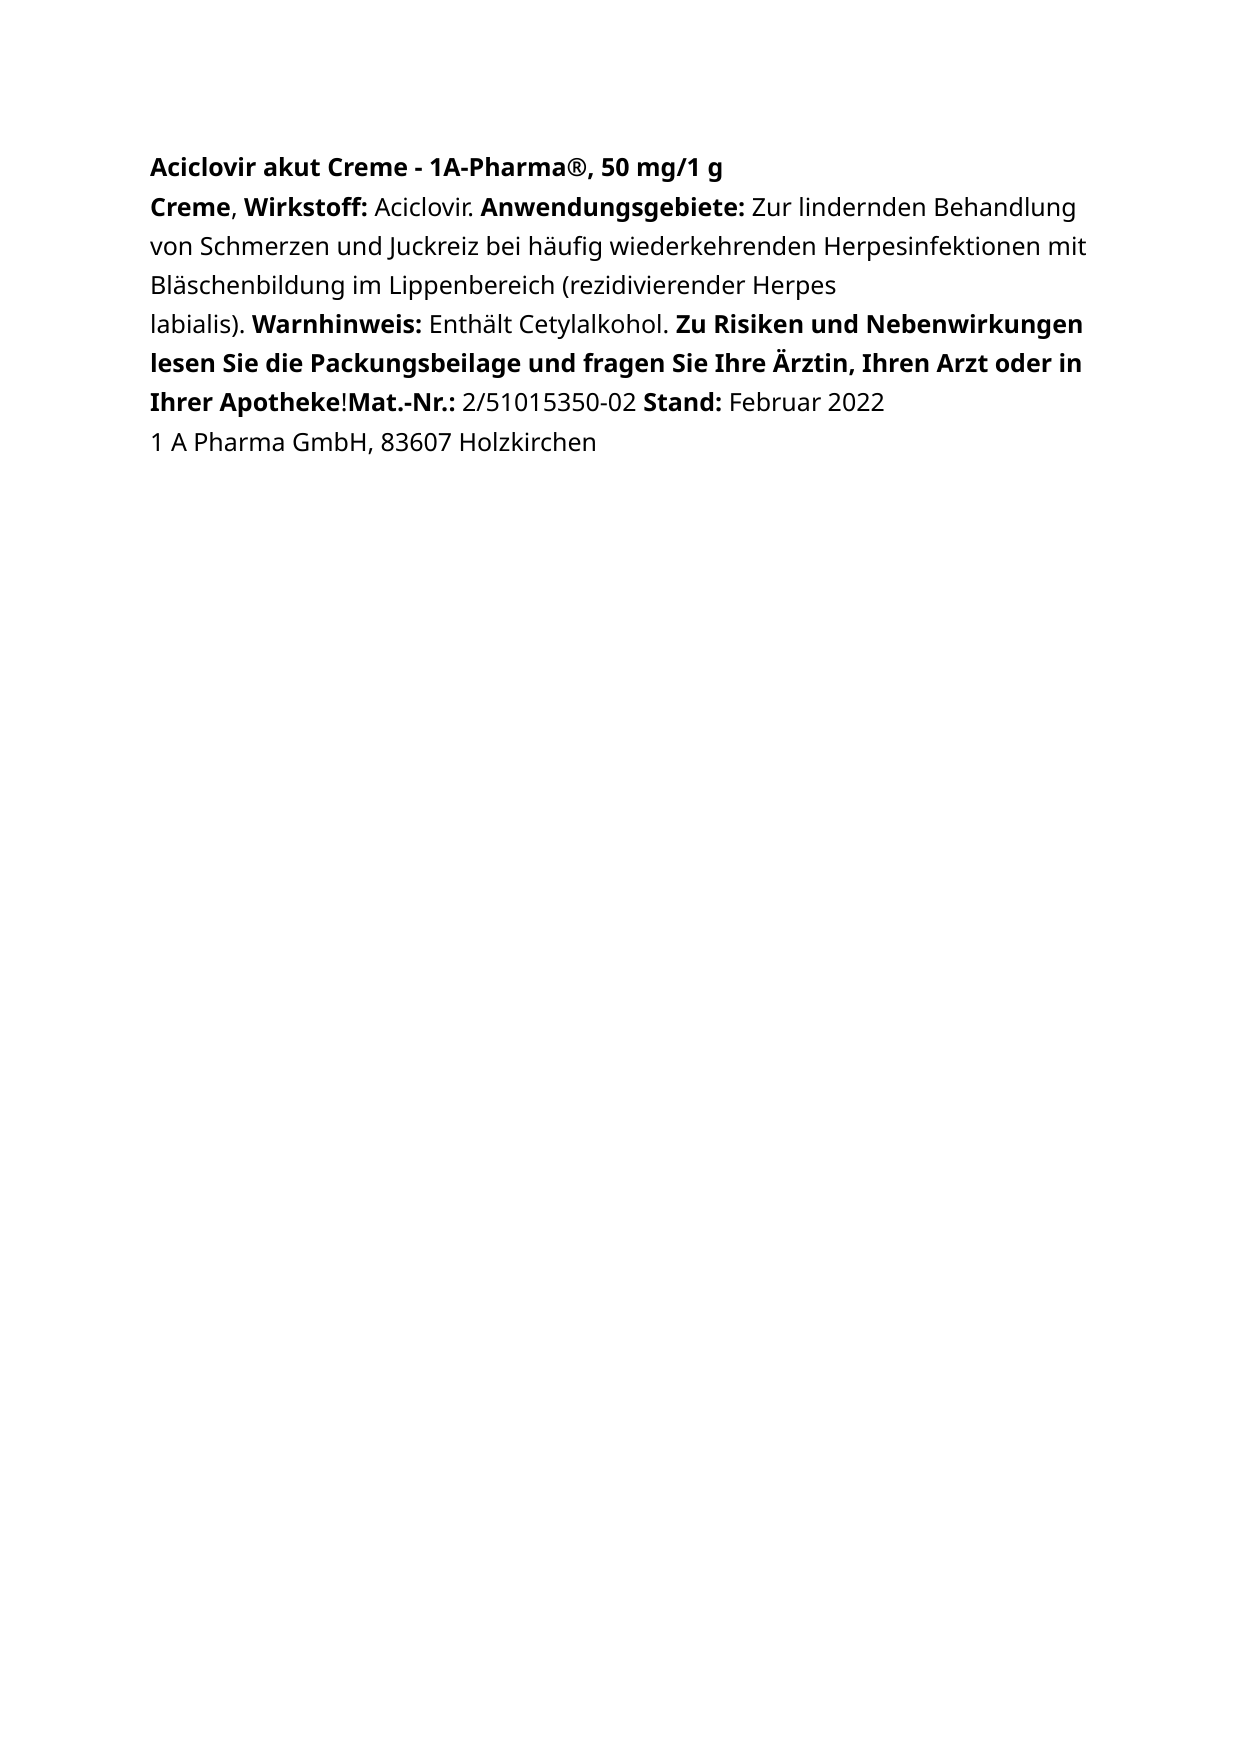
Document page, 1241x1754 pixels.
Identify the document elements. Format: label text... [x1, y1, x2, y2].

text Aciclovir akut Creme - 1A-Pharma®, 50 mg/1 g Creme, Wirkstoff: Aciclovir. Anwendungsgebiete: Zur lindernden Behandlung von Schmerzen und Juckreiz bei häufig wiederkehrenden Herpesinfektionen mit Bläschenbildung im Lippenbereich (rezidivierender Herpes labialis). Warnhinweis: Enthält Cetylalkohol. Zu Risiken und Nebenwirkungen lesen Sie die Packungsbeilage und fragen Sie Ihre Ärztin, Ihren Arzt oder in Ihrer Apotheke!Mat.-Nr.: 2/51015350-02 Stand: Februar 2022 1 A Pharma GmbH, 83607 Holzkirchen [150, 150, 1090, 458]
